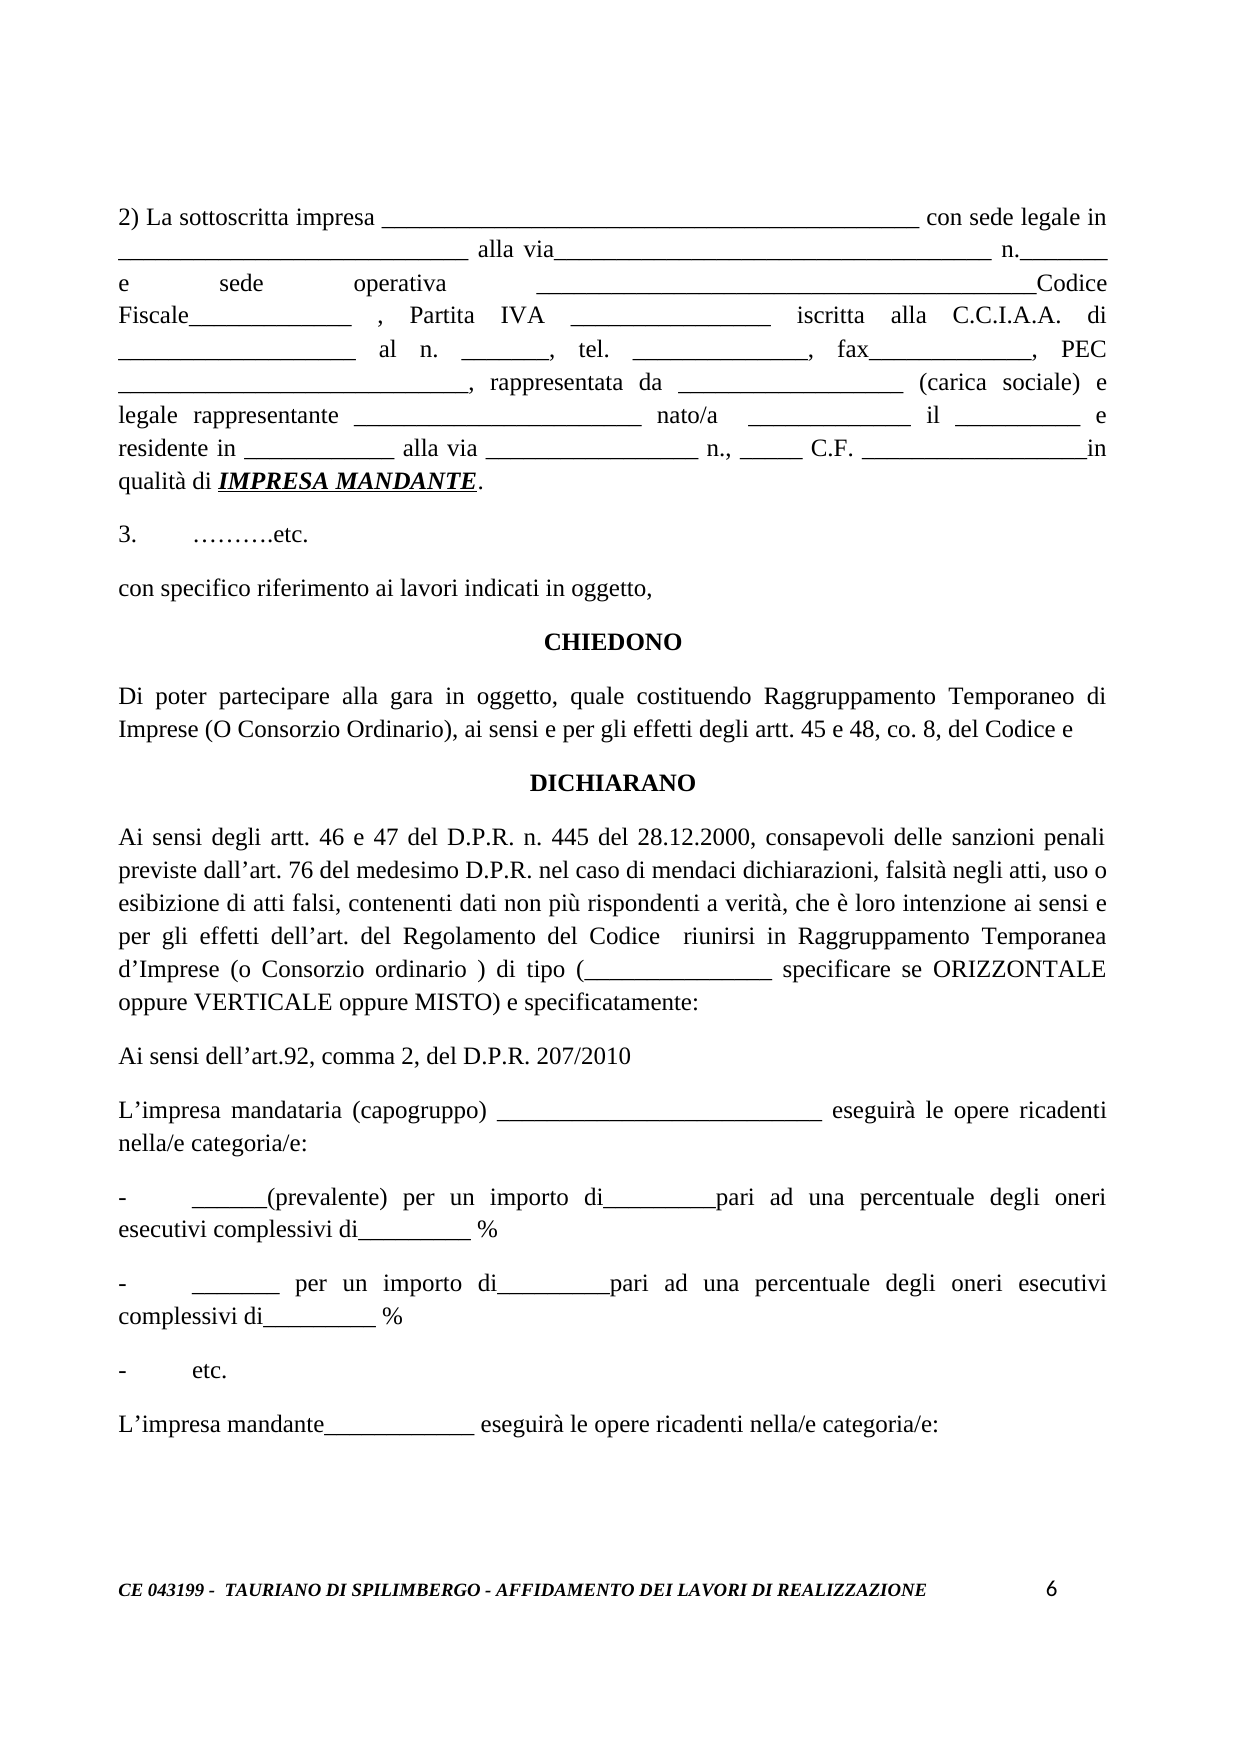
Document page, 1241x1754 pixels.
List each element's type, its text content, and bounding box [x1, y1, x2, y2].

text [118, 1268, 1107, 1330]
text L’impresa mandante____________ eseguirà le opere ricadenti nella/e categoria/e: [118, 1409, 1107, 1438]
text CHIEDONO [118, 627, 1107, 656]
text - ______(prevalente) per un importo di_________pari ad una percentuale degli oneri esecutivi complessivi di_________ % [118, 1182, 1107, 1243]
text 3. ……….etc. [118, 519, 1107, 548]
text DICHIARANO [118, 768, 1107, 797]
text Ai sensi dell’art.92, comma 2, del D.P.R. 207/2010 [118, 1041, 1107, 1069]
text 2) La sottoscritta impresa ___________________________________________ con sede legale in ____________________________ alla via___________________________________ n._______ e sede operativa ________________________________________Codice Fiscale_____________ , Partita IVA ________________ iscritta alla C.C.I.A.A. di ___________________ al n. _______, tel. ______________, fax_____________, PEC ____________________________, rappresentata da __________________ (carica sociale) e legale rappresentante _______________________ nato/a _____________ il __________ e residente in ____________ alla via _________________ n., _____ C.F. __________________in qualità di IMPRESA MANDANTE. [118, 202, 1107, 494]
text Ai sensi degli artt. 46 e 47 del D.P.R. n. 445 del 28.12.2000, consapevoli delle sanzioni penali previste dall’art. 76 del medesimo D.P.R. nel caso di mendaci dichiarazioni, falsità negli atti, uso o esibizione di atti falsi, contenenti dati non più rispondenti a verità, che è loro intenzione ai sensi e per gli effetti dell’art. del Regolamento del Codice riunirsi in Raggruppamento Temporanea d’Imprese (o Consorzio ordinario ) di tipo (_______________ specificare se ORIZZONTALE oppure VERTICALE oppure MISTO) e specificatamente: [118, 822, 1107, 1016]
text Di poter partecipare alla gara in oggetto, quale costituendo Raggruppamento Temporaneo di Imprese (O Consorzio Ordinario), ai sensi e per gli effetti degli artt. 45 e 48, co. 8, del Codice e [118, 681, 1107, 743]
text L’impresa mandataria (capogruppo) __________________________ eseguirà le opere ricadenti nella/e categoria/e: [118, 1095, 1107, 1156]
text con specifico riferimento ai lavori indicati in oggetto, [118, 573, 1107, 602]
text - etc. [118, 1355, 1107, 1384]
